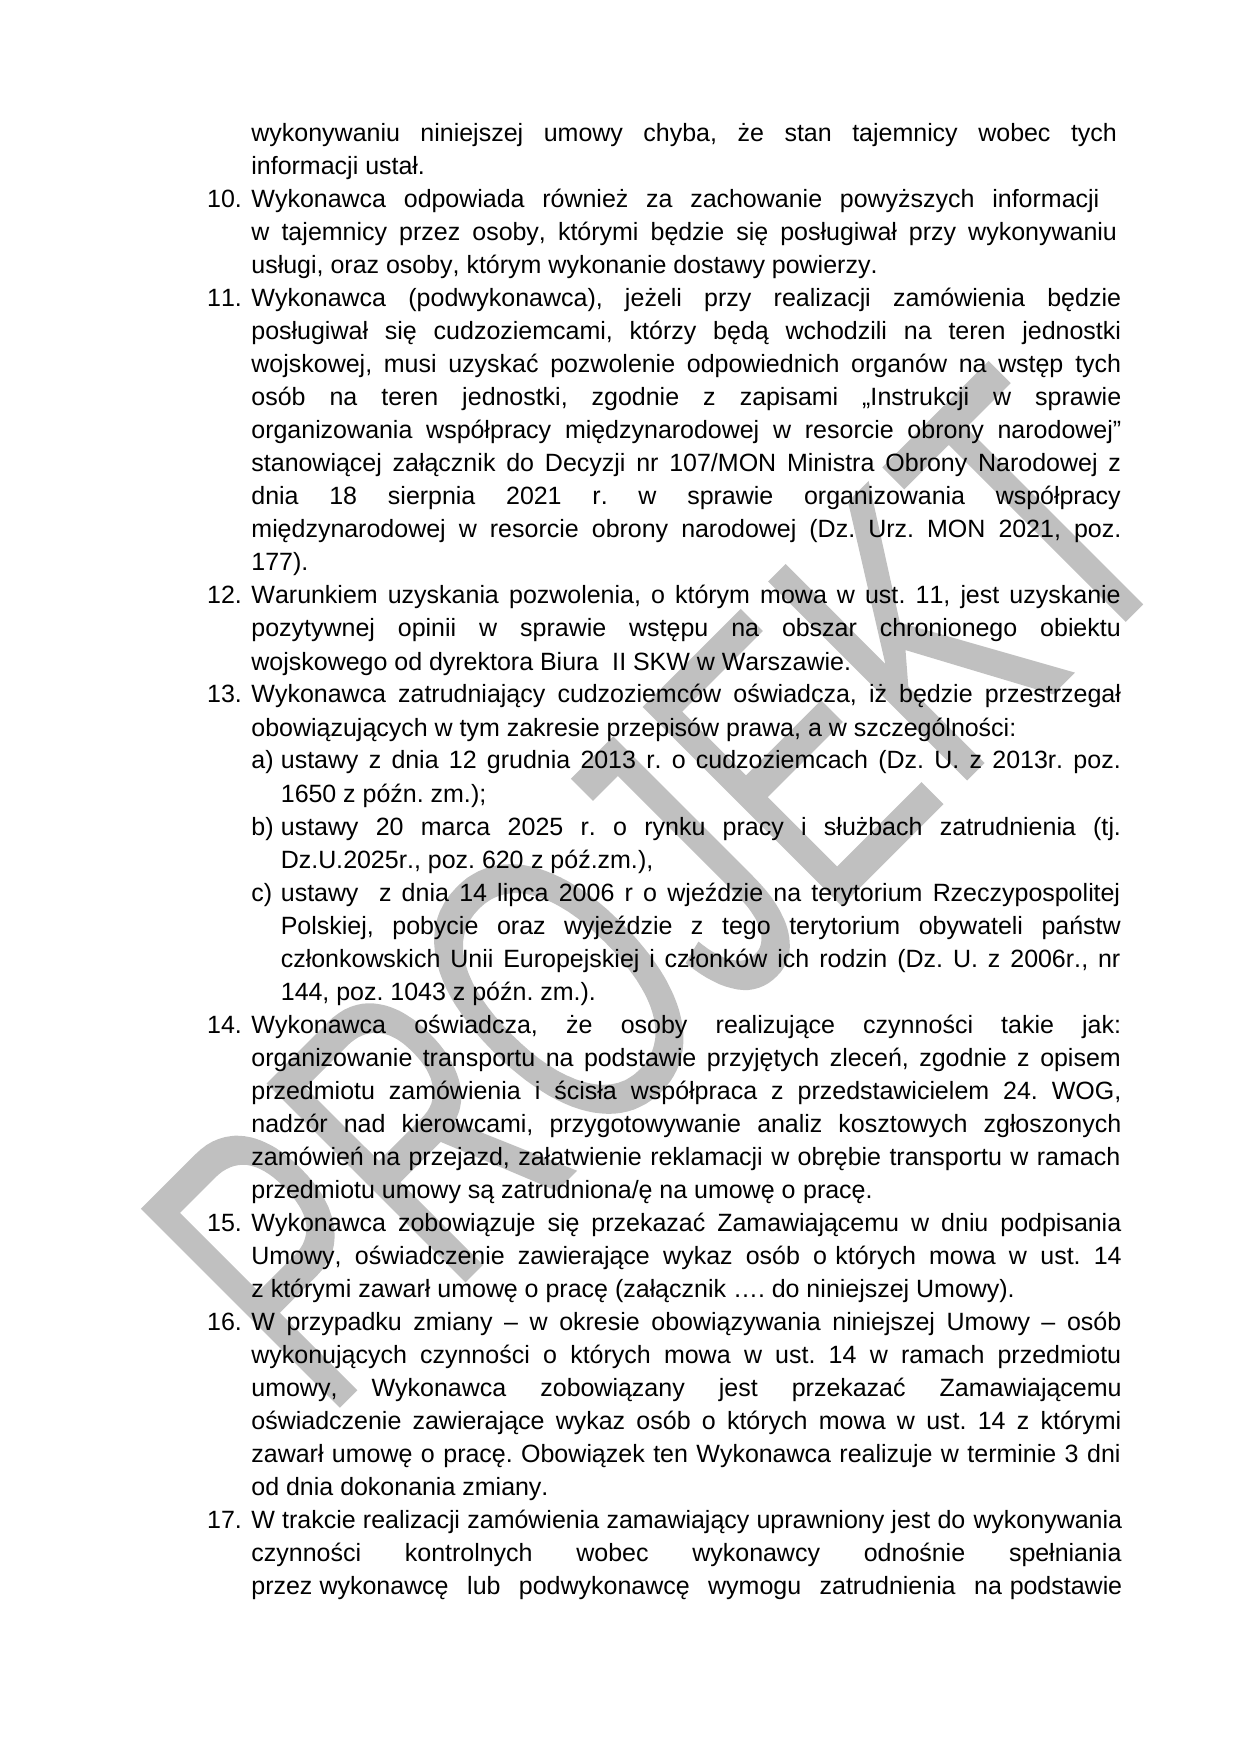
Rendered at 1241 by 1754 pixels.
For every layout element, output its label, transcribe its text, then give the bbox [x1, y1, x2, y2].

list Wykonawca odpowiada również za zachowanie powyższych informacji w tajemnicy przez osoby, którymi będzie się posługiwał przy wykonywaniu usługi, oraz osoby, którym wykonanie dostawy powierzy. [207, 184, 1118, 279]
list Warunkiem uzyskania pozwolenia, o którym mowa w ust. 11, jest uzyskanie pozytywnej opinii w sprawie wstępu na obszar chronionego obiektu wojskowego od dyrektora Biura II SKW w Warszawie. [207, 580, 1122, 675]
list Wykonawca zatrudniający cudzoziemców oświadcza, iż będzie przestrzegał obowiązujących w tym zakresie przepisów prawa, a w szczególności: [207, 679, 1122, 741]
list ustawy z dnia 12 grudnia 2013 r. o cudzoziemcach (Dz. U. z 2013r. poz. 1650 z późn. zm.); [251, 746, 1122, 807]
list Wykonawca oświadcza, że osoby realizujące czynności takie jak: organizowanie transportu na podstawie przyjętych zleceń, zgodnie z opisem przedmiotu zamówienia i ścisła współpraca z przedstawicielem 24. WOG, nadzór nad kierowcami, przygotowywanie analiz kosztowych zgłoszonych zamówień na przejazd, załatwienie reklamacji w obrębie transportu w ramach przedmiotu umowy są zatrudniona/ę na umowę o pracę. [207, 1010, 1122, 1203]
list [207, 1505, 1122, 1600]
list Wykonawca (podwykonawca), jeżeli przy realizacji zamówienia będzie posługiwał się cudzoziemcami, którzy będą wchodzili na teren jednostki wojskowej, musi uzyskać pozwolenie odpowiednich organów na wstęp tych osób na teren jednostki, zgodnie z zapisami „Instrukcji w sprawie organizowania współpracy międzynarodowej w resorcie obrony narodowej” stanowiącej załącznik do Decyzji nr 107/MON Ministra Obrony Narodowej z dnia 18 sierpnia 2021 r. w sprawie organizowania współpracy międzynarodowej w resorcie obrony narodowej (Dz. Urz. MON 2021, poz. 177). [207, 283, 1122, 576]
list W przypadku zmiany – w okresie obowiązywania niniejszej Umowy – osób wykonujących czynności o których mowa w ust. 14 w ramach przedmiotu umowy, Wykonawca zobowiązany jest przekazać Zamawiającemu oświadczenie zawierające wykaz osób o których mowa w ust. 14 z którymi zawarł umowę o pracę. Obowiązek ten Wykonawca realizuje w terminie 3 dni od dnia dokonania zmiany. [207, 1307, 1122, 1501]
list Wykonawca zobowiązuje się przekazać Zamawiającemu w dniu podpisania Umowy, oświadczenie zawierające wykaz osób o których mowa w ust. 14 z którymi zawarł umowę o pracę (załącznik …. do niniejszej Umowy). [207, 1208, 1122, 1303]
list ustawy z dnia 14 lipca 2006 r o wjeździe na terytorium Rzeczypospolitej Polskiej, pobycie oraz wyjeździe z tego terytorium obywateli państw członkowskich Unii Europejskiej i członków ich rodzin (Dz. U. z 2006r., nr 144, poz. 1043 z późn. zm.). [251, 878, 1122, 1005]
list ustawy 20 marca 2025 r. o rynku pracy i służbach zatrudnienia (tj. Dz.U.2025r., poz. 620 z póź.zm.), [251, 812, 1122, 873]
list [207, 118, 1118, 180]
